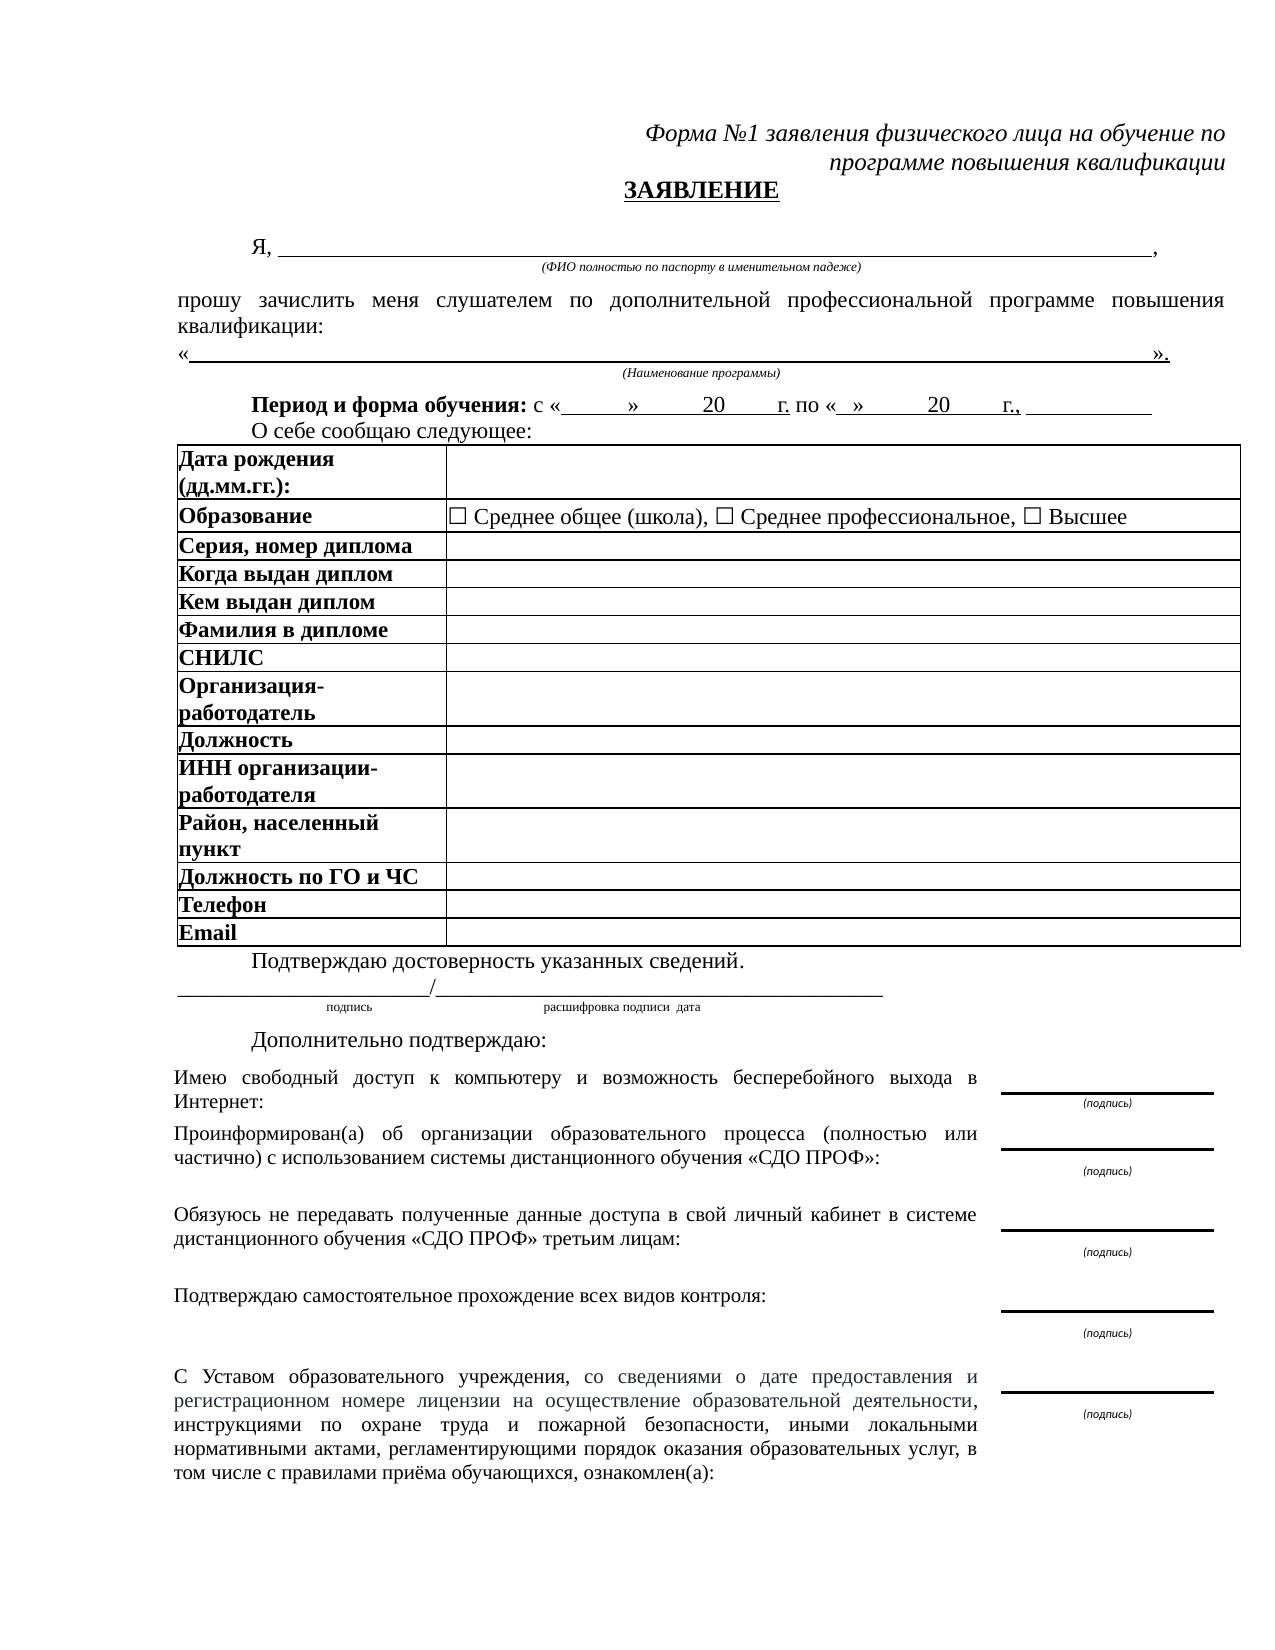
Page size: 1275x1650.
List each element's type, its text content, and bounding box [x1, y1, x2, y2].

table_cell (подпись) [989, 1121, 1226, 1202]
text Я, , [177, 233, 1226, 259]
table_cell Обязуюсь не передавать полученные данные доступа в свой личный кабинет в системе дистанционного обучения «СДО ПРОФ» третьим лицам: [163, 1202, 989, 1283]
table_cell [447, 616, 1240, 643]
table_cell [447, 727, 1240, 753]
table_cell Серия, номер диплома [178, 533, 446, 559]
table_cell [447, 809, 1240, 861]
table_cell Образование [178, 500, 446, 531]
table_cell [447, 919, 1240, 945]
table_cell ☐ Среднее общее (школа), ☐ Среднее профессиональное, ☐ Высшее [447, 500, 1240, 531]
table_cell Когда выдан диплом [178, 561, 446, 587]
table_header Дата рождения (дд.мм.гг.): [178, 446, 446, 498]
table_cell [447, 755, 1240, 807]
table_cell С Уставом образовательного учреждения, со сведениями о дате предоставления и регистрационном номере лицензии на осуществление образовательной деятельности, инструкциями по охране труда и пожарной безопасности, иными локальными нормативными актами, регламентирующими порядок оказания образовательных услуг, в том числе с правилами приёма обучающихся, ознакомлен(а): [163, 1364, 989, 1497]
table_cell Телефон [178, 891, 446, 917]
table_cell [447, 672, 1240, 725]
table_header (подпись) [989, 1065, 1226, 1121]
table_cell Email [178, 919, 446, 945]
text прошу зачислить меня слушателем по дополнительной профессиональной программе повышения квалификации: [177, 286, 1226, 338]
table_cell Фамилия в дипломе [178, 616, 446, 643]
text ______________________/_______________________________________ подпись расшифровка подписи дата [177, 973, 1226, 1026]
table_cell (подпись) [989, 1364, 1226, 1497]
text Дополнительно подтверждаю: [177, 1026, 1226, 1052]
table_cell [447, 891, 1240, 917]
table_cell ИНН организации-работодателя [178, 755, 446, 807]
table_cell [447, 533, 1240, 559]
table_cell Район, населенный пункт [178, 809, 446, 861]
table_cell [447, 561, 1240, 587]
table_cell [447, 644, 1240, 671]
table_header [447, 446, 1240, 498]
table_cell Должность по ГО и ЧС [178, 863, 446, 889]
text Период и форма обучения: с « » 20 г. по « » 20 г., [177, 391, 1226, 418]
table_cell (подпись) [989, 1202, 1226, 1283]
text О себе сообщаю следующее: [177, 418, 1226, 444]
text ЗАЯВЛЕНИЕ [177, 176, 1226, 204]
table_cell Организация-работодатель [178, 672, 446, 725]
text (ФИО полностью по паспорту в именительном падеже) [177, 259, 1226, 286]
table_header Имею свободный доступ к компьютеру и возможность бесперебойного выхода в Интернет: [163, 1065, 989, 1121]
table_cell Кем выдан диплом [178, 588, 446, 615]
table_cell Проинформирован(а) об организации образовательного процесса (полностью или частично) с использованием системы дистанционного обучения «СДО ПРОФ»: [163, 1121, 989, 1202]
text (Наименование программы) [177, 365, 1226, 391]
table_cell (подпись) [989, 1283, 1226, 1364]
text « ». [177, 338, 1226, 365]
table_cell СНИЛС [178, 644, 446, 671]
table_cell Подтверждаю самостоятельное прохождение всех видов контроля: [163, 1283, 989, 1364]
table_cell [447, 588, 1240, 615]
text Подтверждаю достоверность указанных сведений. [177, 947, 1226, 973]
table_cell Должность [178, 727, 446, 753]
text Форма №1 заявления физического лица на обучение по программе повышения квалификации [635, 118, 1226, 176]
table_cell [447, 863, 1240, 889]
